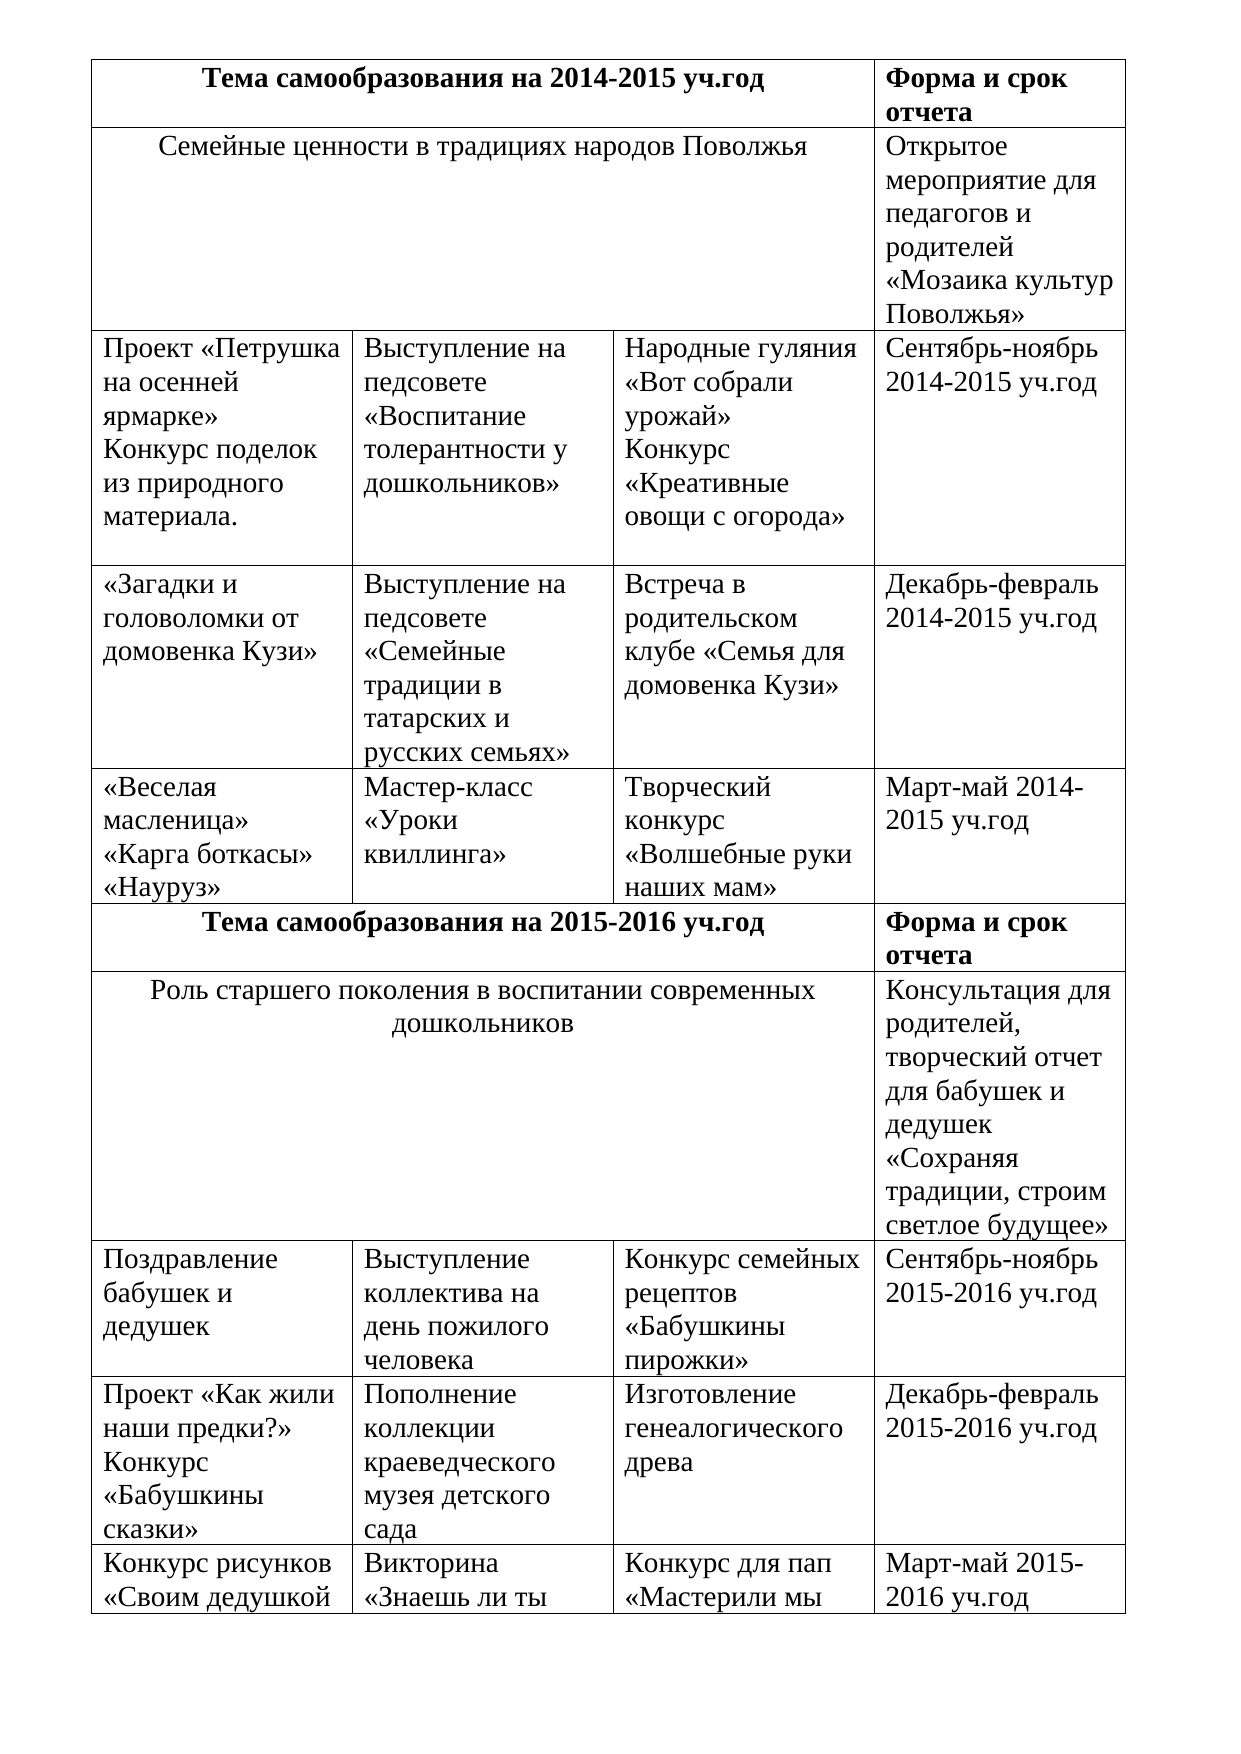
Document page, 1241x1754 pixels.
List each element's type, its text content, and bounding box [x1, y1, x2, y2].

table_cell Изготовление генеалогического древа [614, 1377, 874, 1544]
table_cell Март-май 2014-2015 уч.год [875, 769, 1125, 903]
table_cell Проект «Как жили наши предки?» Конкурс «Бабушкины сказки» [92, 1377, 352, 1544]
table_cell Роль старшего поколения в воспитании современных дошкольников [92, 972, 874, 1240]
table_cell Тема самообразования на 2015-2016 уч.год [92, 904, 874, 971]
table_cell Семейные ценности в традициях народов Поволжья [92, 128, 874, 329]
table_cell Сентябрь-ноябрь 2015-2016 уч.год [875, 1241, 1125, 1376]
table_cell Выступление на педсовете «Воспитание толерантности у дошкольников» [353, 331, 613, 565]
table_cell Конкурс семейных рецептов «Бабушкины пирожки» [614, 1241, 874, 1376]
table_cell Поздравление бабушек и дедушек [92, 1241, 352, 1376]
table_cell Декабрь-февраль 2015-2016 уч.год [875, 1377, 1125, 1544]
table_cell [875, 1545, 1125, 1612]
table_cell Выступление на педсовете «Семейные традиции в татарских и русских семьях» [353, 566, 613, 768]
table_cell «Загадки и головоломки от домовенка Кузи» [92, 566, 352, 768]
table_cell Форма и срок отчета [875, 904, 1125, 971]
table_cell Встреча в родительском клубе «Семья для домовенка Кузи» [614, 566, 874, 768]
table_cell «Веселая масленица» «Карга боткасы» «Науруз» [92, 769, 352, 903]
table_cell Народные гуляния «Вот собрали урожай» Конкурс «Креативные овощи с огорода» [614, 331, 874, 565]
table_cell Проект «Петрушка на осенней ярмарке» Конкурс поделок из природного материала. [92, 331, 352, 565]
table_cell Пополнение коллекции краеведческого музея детского сада [353, 1377, 613, 1544]
table_cell Творческий конкурс «Волшебные руки наших мам» [614, 769, 874, 903]
table_cell Выступление коллектива на день пожилого человека [353, 1241, 613, 1376]
table_cell Консультация для родителей, творческий отчет для бабушек и дедушек «Сохраняя традиции, строим светлое будущее» [875, 972, 1125, 1240]
table_cell Декабрь-февраль 2014-2015 уч.год [875, 566, 1125, 768]
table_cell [353, 1545, 613, 1612]
table_cell Тема самообразования на 2014-2015 уч.год [92, 60, 874, 127]
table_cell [614, 1545, 874, 1612]
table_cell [92, 1545, 352, 1612]
table_cell Открытое мероприятие для педагогов и родителей «Мозаика культур Поволжья» [875, 128, 1125, 329]
table_cell Сентябрь-ноябрь 2014-2015 уч.год [875, 331, 1125, 565]
table_cell Форма и срок отчета [875, 60, 1125, 127]
table_cell Мастер-класс «Уроки квиллинга» [353, 769, 613, 903]
